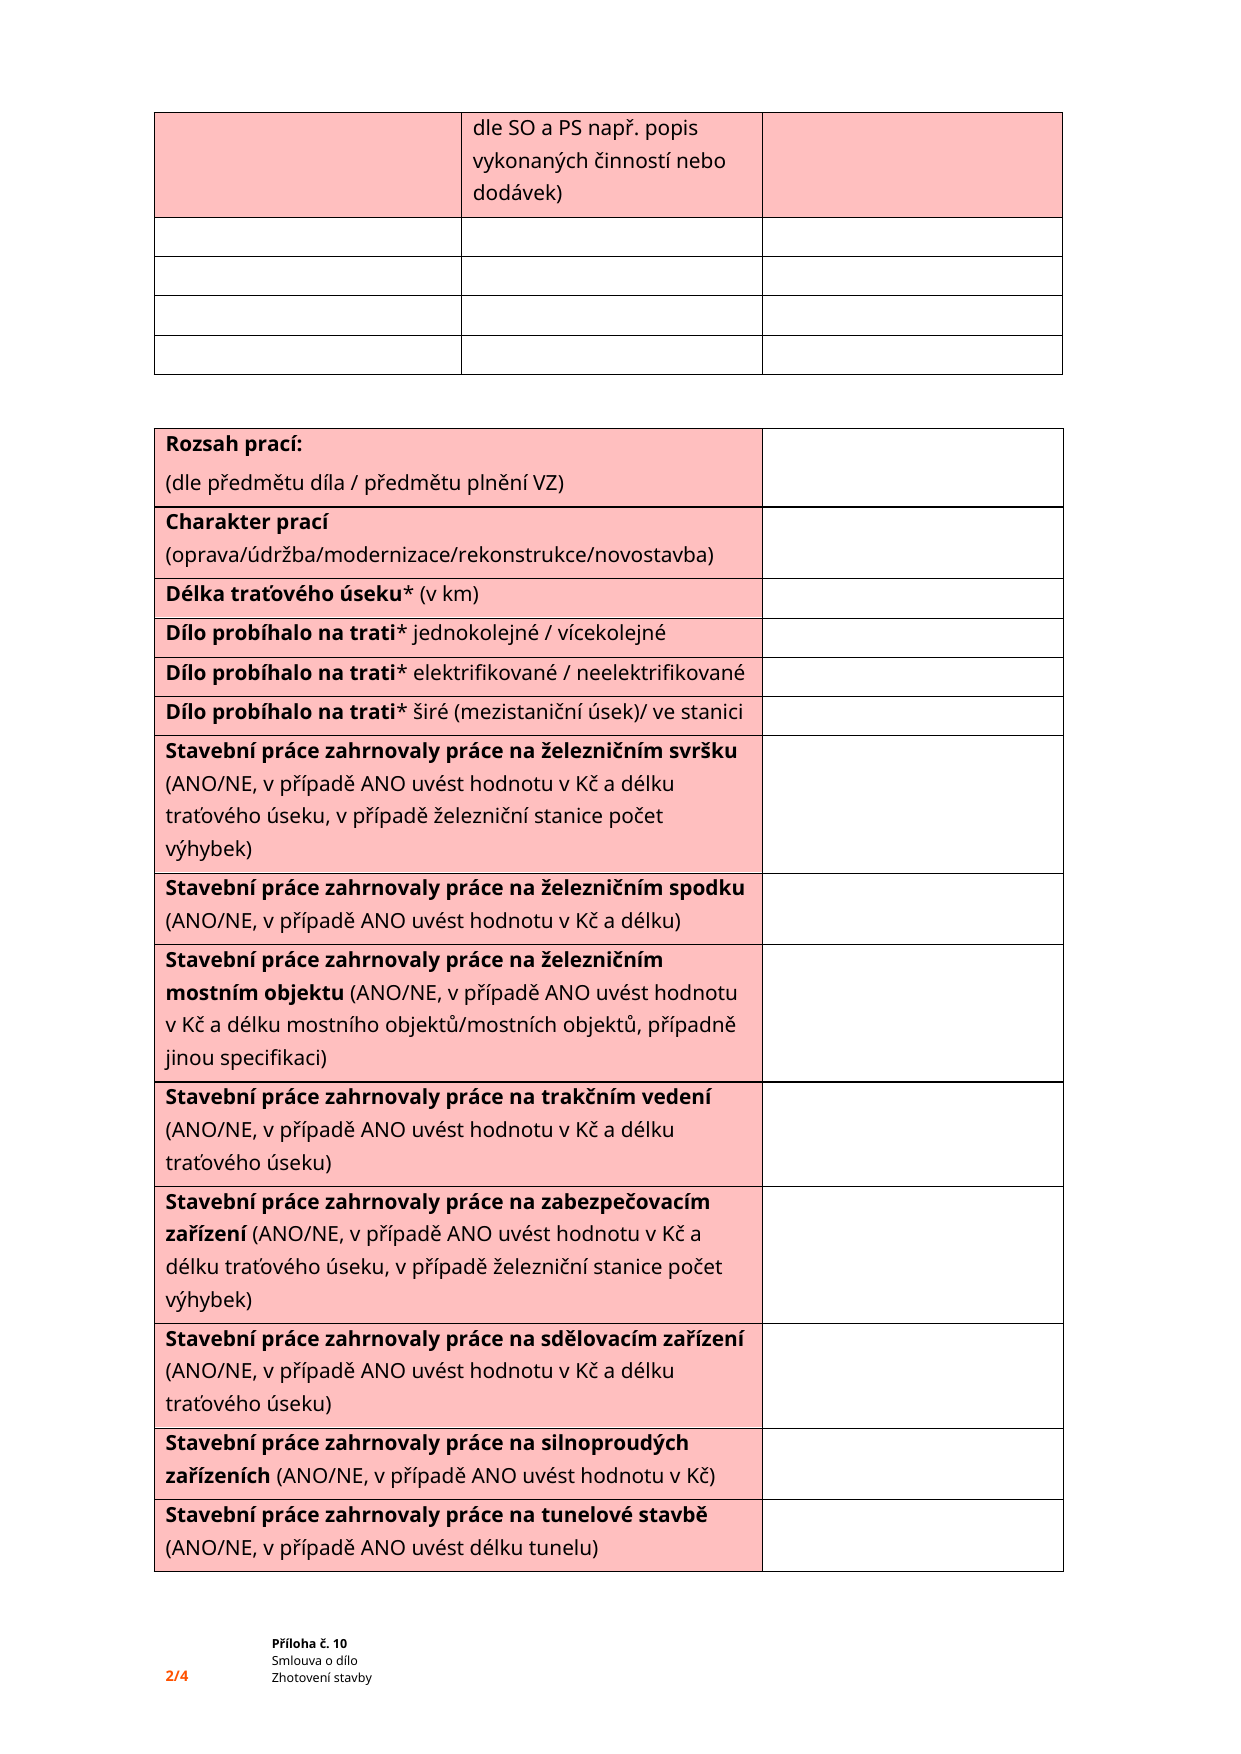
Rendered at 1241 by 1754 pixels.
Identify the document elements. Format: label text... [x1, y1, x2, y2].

table_cell [462, 218, 762, 256]
table_cell [763, 945, 1063, 1081]
table_cell [763, 579, 1063, 617]
table_cell Stavební práce zahrnovaly práce na zabezpečovacím zařízení (ANO/NE, v případě ANO uvést hodnotu v Kč a délku traťového úseku, v případě železniční stanice počet výhybek) [155, 1187, 762, 1323]
table_cell [155, 336, 461, 374]
table_cell Stavební práce zahrnovaly práce na silnoproudých zařízeních (ANO/NE, v případě ANO uvést hodnotu v Kč) [155, 1429, 762, 1499]
table_cell [462, 336, 762, 374]
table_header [763, 113, 1062, 217]
table_cell Délka traťového úseku* (v km) [155, 579, 762, 617]
table_cell [763, 1429, 1063, 1499]
table_cell Dílo probíhalo na trati* širé (mezistaniční úsek)/ ve stanici [155, 697, 762, 735]
table_cell Stavební práce zahrnovaly práce na železničním svršku (ANO/NE, v případě ANO uvést hodnotu v Kč a délku traťového úseku, v případě železniční stanice počet výhybek) [155, 736, 762, 872]
table_cell [155, 296, 461, 334]
table_cell [763, 336, 1062, 374]
table_cell [462, 257, 762, 295]
table_cell Dílo probíhalo na trati* elektrifikované / neelektrifikované [155, 658, 762, 696]
table_cell [763, 736, 1063, 872]
table_cell Stavební práce zahrnovaly práce na železničním mostním objektu (ANO/NE, v případě ANO uvést hodnotu v Kč a délku mostního objektů/mostních objektů, případně jinou specifikaci) [155, 945, 762, 1081]
table_cell [763, 296, 1062, 334]
table_header Rozsah prací: (dle předmětu díla / předmětu plnění VZ) [155, 429, 762, 506]
table_cell [763, 257, 1062, 295]
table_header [155, 113, 461, 217]
table_cell [155, 218, 461, 256]
table_header [763, 429, 1063, 506]
table_cell [763, 619, 1063, 657]
table_cell [763, 874, 1063, 944]
table_cell Stavební práce zahrnovaly práce na tunelové stavbě (ANO/NE, v případě ANO uvést délku tunelu) [155, 1500, 762, 1571]
table_cell Stavební práce zahrnovaly práce na železničním spodku (ANO/NE, v případě ANO uvést hodnotu v Kč a délku) [155, 874, 762, 944]
table_cell Charakter prací (oprava/údržba/modernizace/rekonstrukce/novostavba) [155, 508, 762, 578]
table_cell [763, 218, 1062, 256]
table_cell [763, 1187, 1063, 1323]
table_cell Stavební práce zahrnovaly práce na sdělovacím zařízení (ANO/NE, v případě ANO uvést hodnotu v Kč a délku traťového úseku) [155, 1324, 762, 1427]
table_cell Dílo probíhalo na trati* jednokolejné / vícekolejné [155, 619, 762, 657]
table_cell Stavební práce zahrnovaly práce na trakčním vedení (ANO/NE, v případě ANO uvést hodnotu v Kč a délku traťového úseku) [155, 1083, 762, 1186]
table_cell [763, 1500, 1063, 1571]
table_cell [763, 658, 1063, 696]
table_cell [155, 257, 461, 295]
table_cell [763, 1324, 1063, 1427]
table_cell [763, 697, 1063, 735]
table_cell [462, 296, 762, 334]
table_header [462, 113, 762, 217]
table_cell [763, 1083, 1063, 1186]
table_cell [763, 508, 1063, 578]
